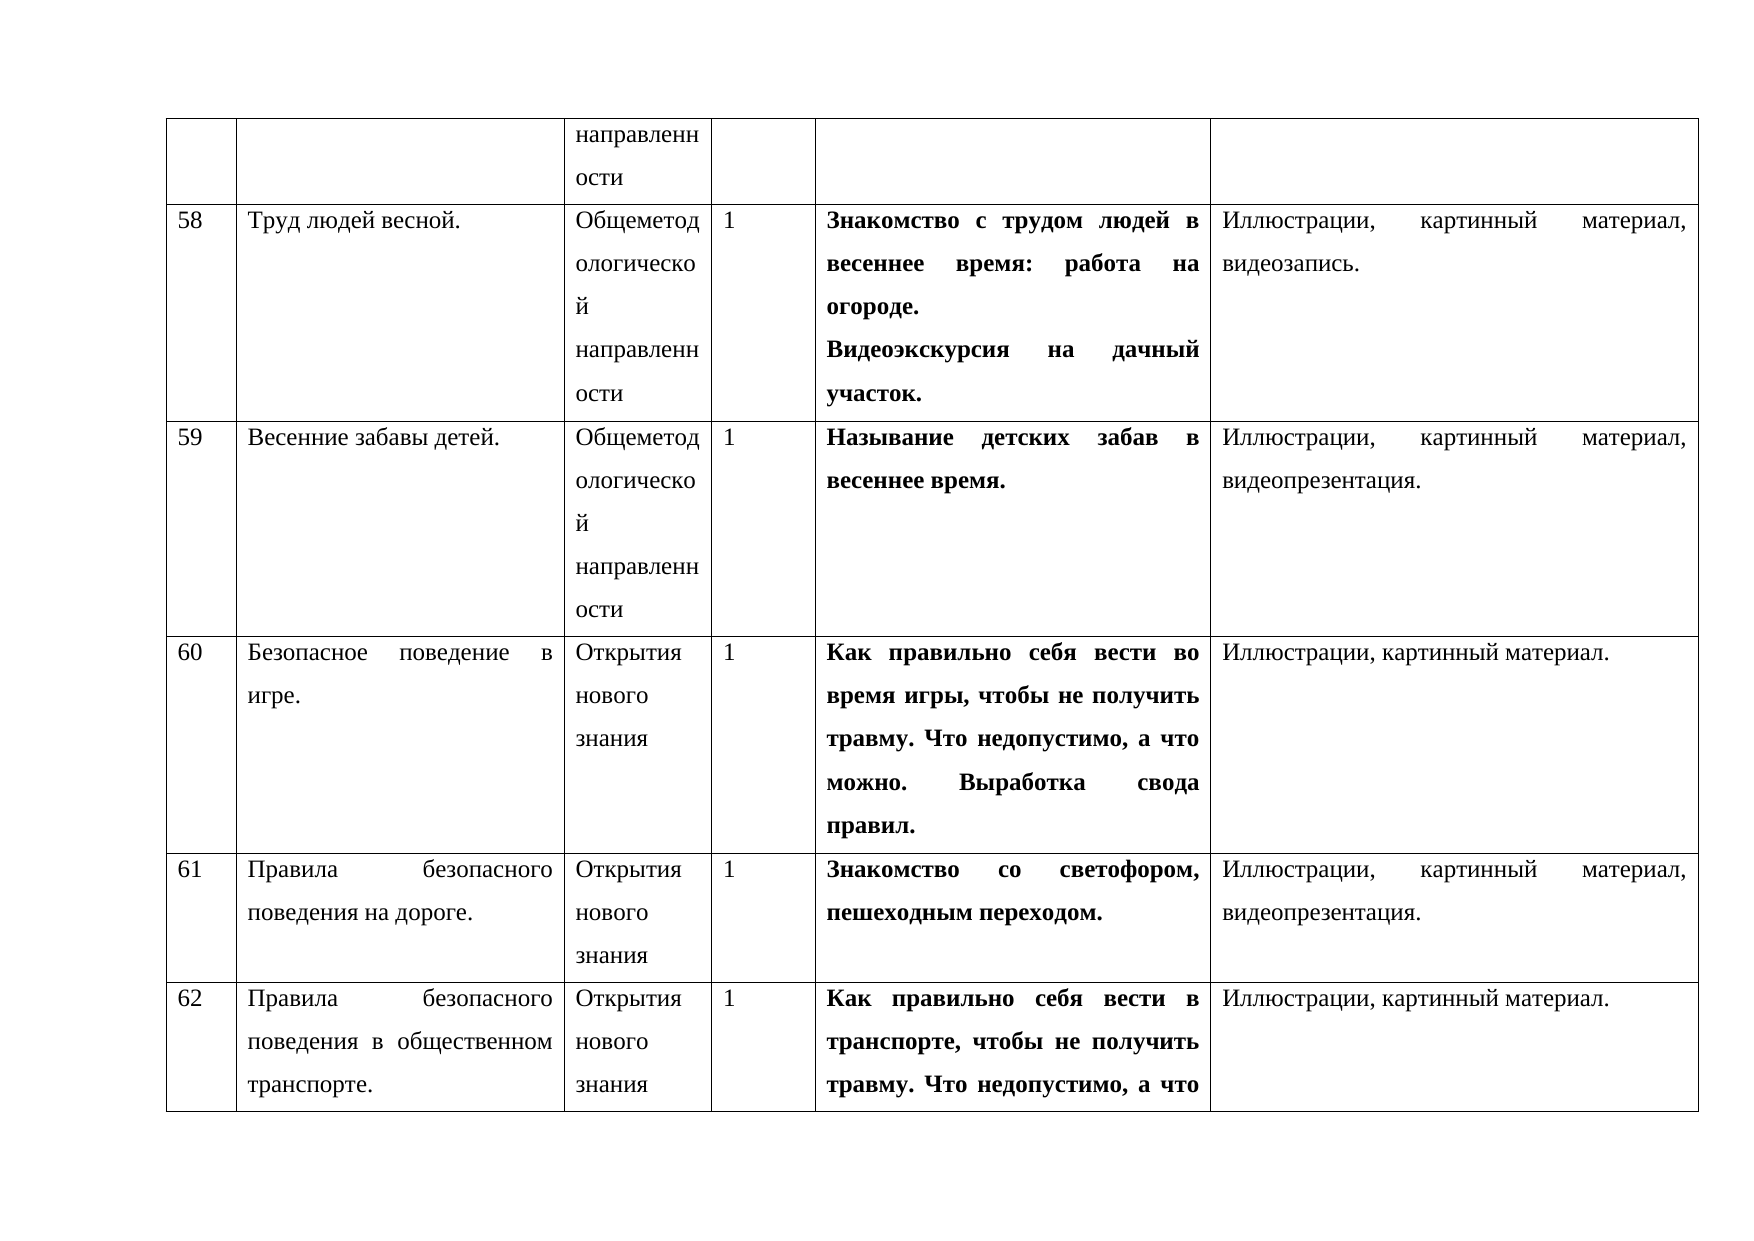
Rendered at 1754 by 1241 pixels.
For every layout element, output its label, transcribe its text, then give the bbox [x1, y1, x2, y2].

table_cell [237, 983, 564, 1111]
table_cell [1211, 119, 1698, 204]
table_cell 61 [167, 854, 236, 982]
table_cell Открытия нового знания [565, 637, 711, 853]
table_cell 60 [167, 637, 236, 853]
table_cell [565, 119, 711, 204]
table_cell 62 [167, 983, 236, 1111]
table_cell 1 [712, 637, 815, 853]
table_cell Иллюстрации, картинный материал, видеозапись. [1211, 205, 1698, 421]
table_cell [816, 983, 1210, 1111]
table_cell Называние детских забав в весеннее время. [816, 422, 1210, 636]
table_cell Общеметодологической направленности [565, 422, 711, 636]
table_cell Иллюстрации, картинный материал, видеопрезентация. [1211, 422, 1698, 636]
table_cell Весенние забавы детей. [237, 422, 564, 636]
table_cell 1 [712, 983, 815, 1111]
table_cell Безопасное поведение в игре. [237, 637, 564, 853]
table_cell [237, 119, 564, 204]
table_cell 58 [167, 205, 236, 421]
table_cell Открытия нового знания [565, 854, 711, 982]
table_cell Иллюстрации, картинный материал. [1211, 637, 1698, 853]
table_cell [565, 983, 711, 1111]
table_cell 57 [167, 119, 236, 204]
table_cell 1 [712, 854, 815, 982]
table_cell Общеметодологической направленности [565, 205, 711, 421]
table_cell Как правильно себя вести во время игры, чтобы не получить травму. Что недопустимо, а что можно. Выработка свода правил. [816, 637, 1210, 853]
table_cell Иллюстрации, картинный материал, видеопрезентация. [1211, 854, 1698, 982]
table_cell 1 [712, 119, 815, 204]
table_cell Знакомство со светофором, пешеходным переходом. [816, 854, 1210, 982]
table_cell 1 [712, 205, 815, 421]
table_cell Правила безопасного поведения на дороге. [237, 854, 564, 982]
table_cell 59 [167, 422, 236, 636]
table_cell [1211, 983, 1698, 1111]
table_cell Знакомство с трудом людей в весеннее время: работа на огороде. Видеоэкскурсия на дачный участок. [816, 205, 1210, 421]
table_cell 1 [712, 422, 815, 636]
table_cell Труд людей весной. [237, 205, 564, 421]
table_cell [816, 119, 1210, 204]
